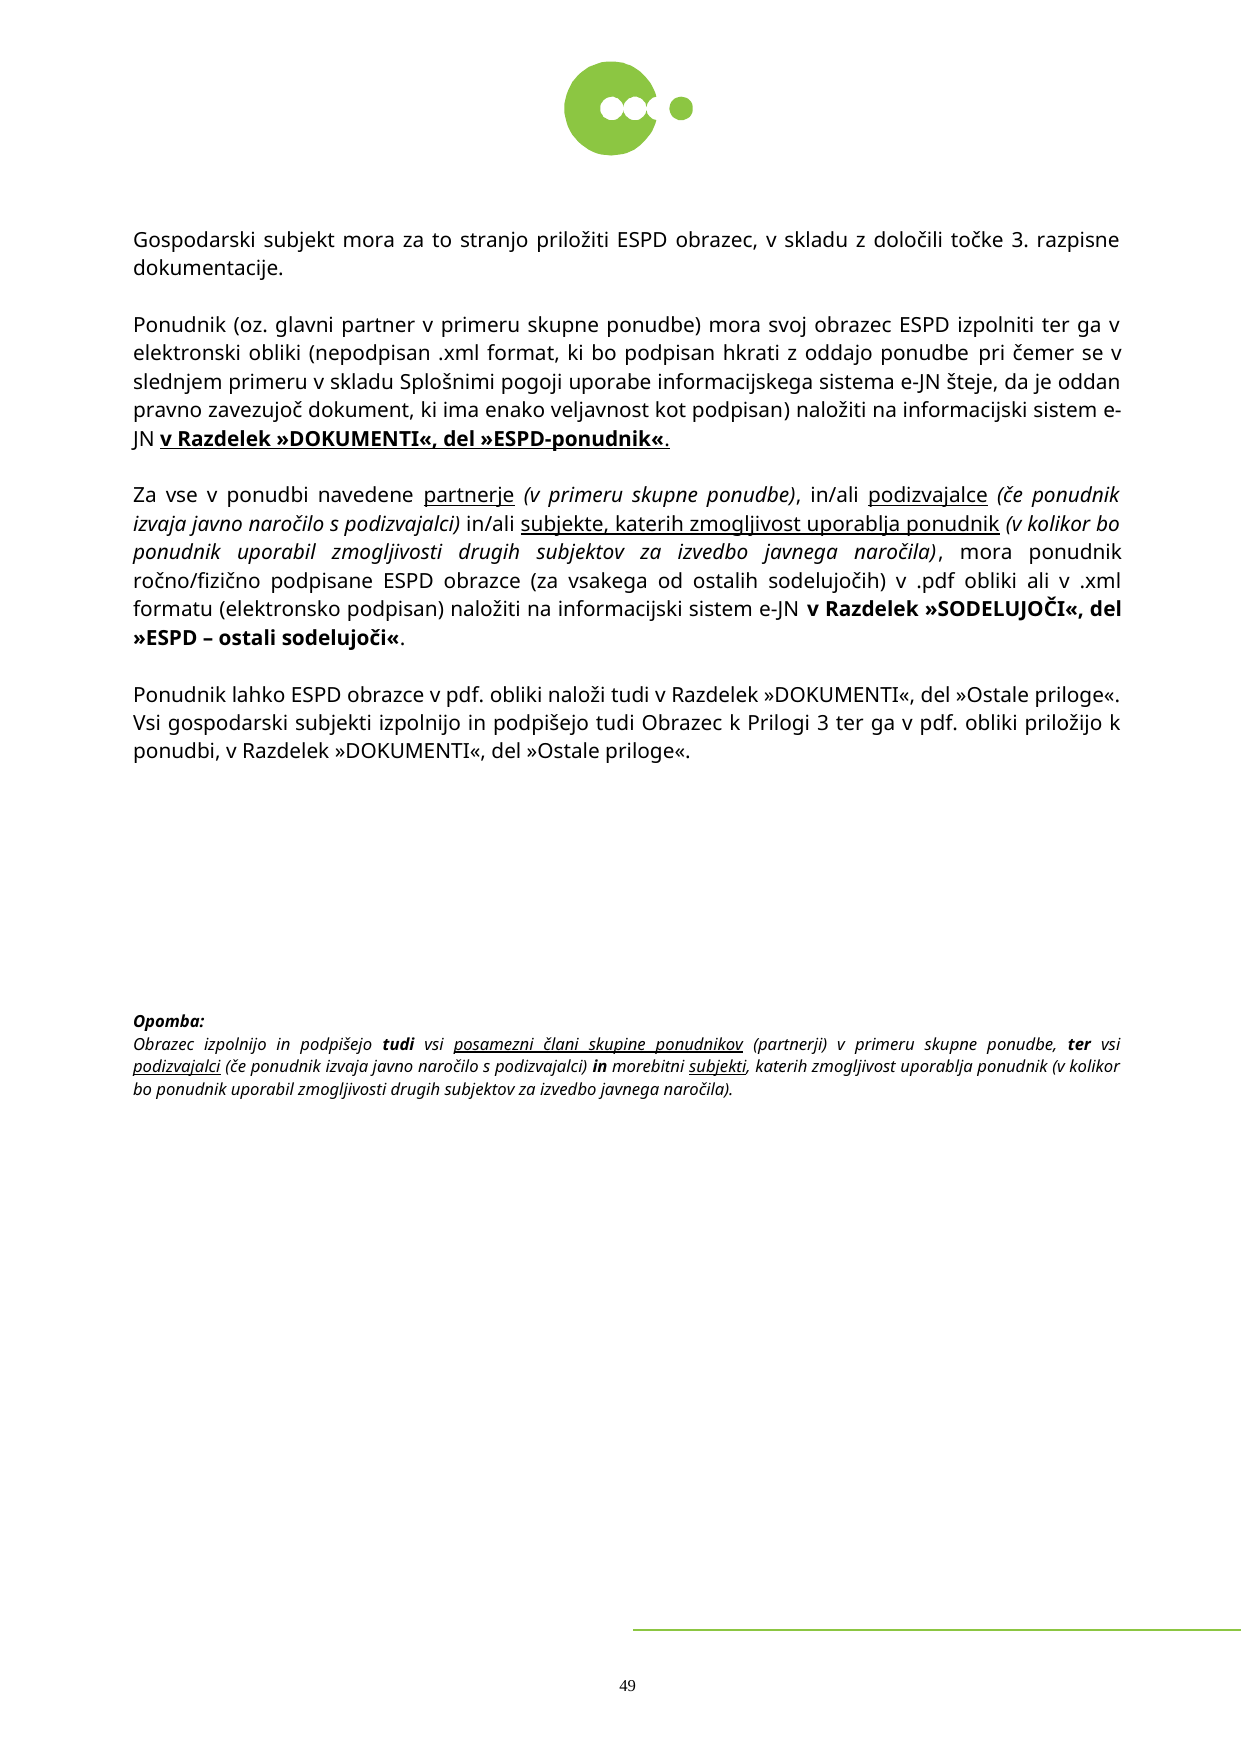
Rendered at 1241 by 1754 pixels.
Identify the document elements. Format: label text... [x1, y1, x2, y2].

text Ponudnik lahko ESPD obrazce v pdf. obliki naloži tudi v Razdelek »DOKUMENTI«, del »Ostale priloge«. Vsi gospodarski subjekti izpolnijo in podpišejo tudi Obrazec k Prilogi 3 ter ga v pdf. obliki priložijo k ponudbi, v Razdelek »DOKUMENTI«, del »Ostale priloge«. [133, 680, 1122, 765]
text Ponudnik (oz. glavni partner v primeru skupne ponudbe) mora svoj obrazec ESPD izpolniti ter ga v elektronski obliki (nepodpisan .xml format, ki bo podpisan hkrati z oddajo ponudbe pri čemer se v slednjem primeru v skladu Splošnimi pogoji uporabe informacijskega sistema e-JN šteje, da je oddan pravno zavezujoč dokument, ki ima enako veljavnost kot podpisan) naložiti na informacijski sistem e-JN v Razdelek »DOKUMENTI«, del »ESPD-ponudnik«. [133, 310, 1122, 452]
text Obrazec izpolnijo in podpišejo tudi vsi posamezni člani skupine ponudnikov (partnerji) v primeru skupne ponudbe, ter vsi podizvajalci (če ponudnik izvaja javno naročilo s podizvajalci) in morebitni subjekti, katerih zmogljivost uporablja ponudnik (v kolikor bo ponudnik uporabil zmogljivosti drugih subjektov za izvedbo javnega naročila). [133, 1032, 1122, 1100]
text Opomba: [133, 1009, 1122, 1032]
text Za vse v ponudbi navedene partnerje (v primeru skupne ponudbe), in/ali podizvajalce (če ponudnik izvaja javno naročilo s podizvajalci) in/ali subjekte, katerih zmogljivost uporablja ponudnik (v kolikor bo ponudnik uporabil zmogljivosti drugih subjektov za izvedbo javnega naročila), mora ponudnik ročno/fizično podpisane ESPD obrazce (za vsakega od ostalih sodelujočih) v .pdf obliki ali v .xml formatu (elektronsko podpisan) naložiti na informacijski sistem e-JN v Razdelek »SODELUJOČI«, del »ESPD – ostali sodelujoči«. [133, 481, 1122, 651]
text Gospodarski subjekt mora za to stranjo priložiti ESPD obrazec, v skladu z določili točke 3. razpisne dokumentacije. [133, 225, 1122, 282]
